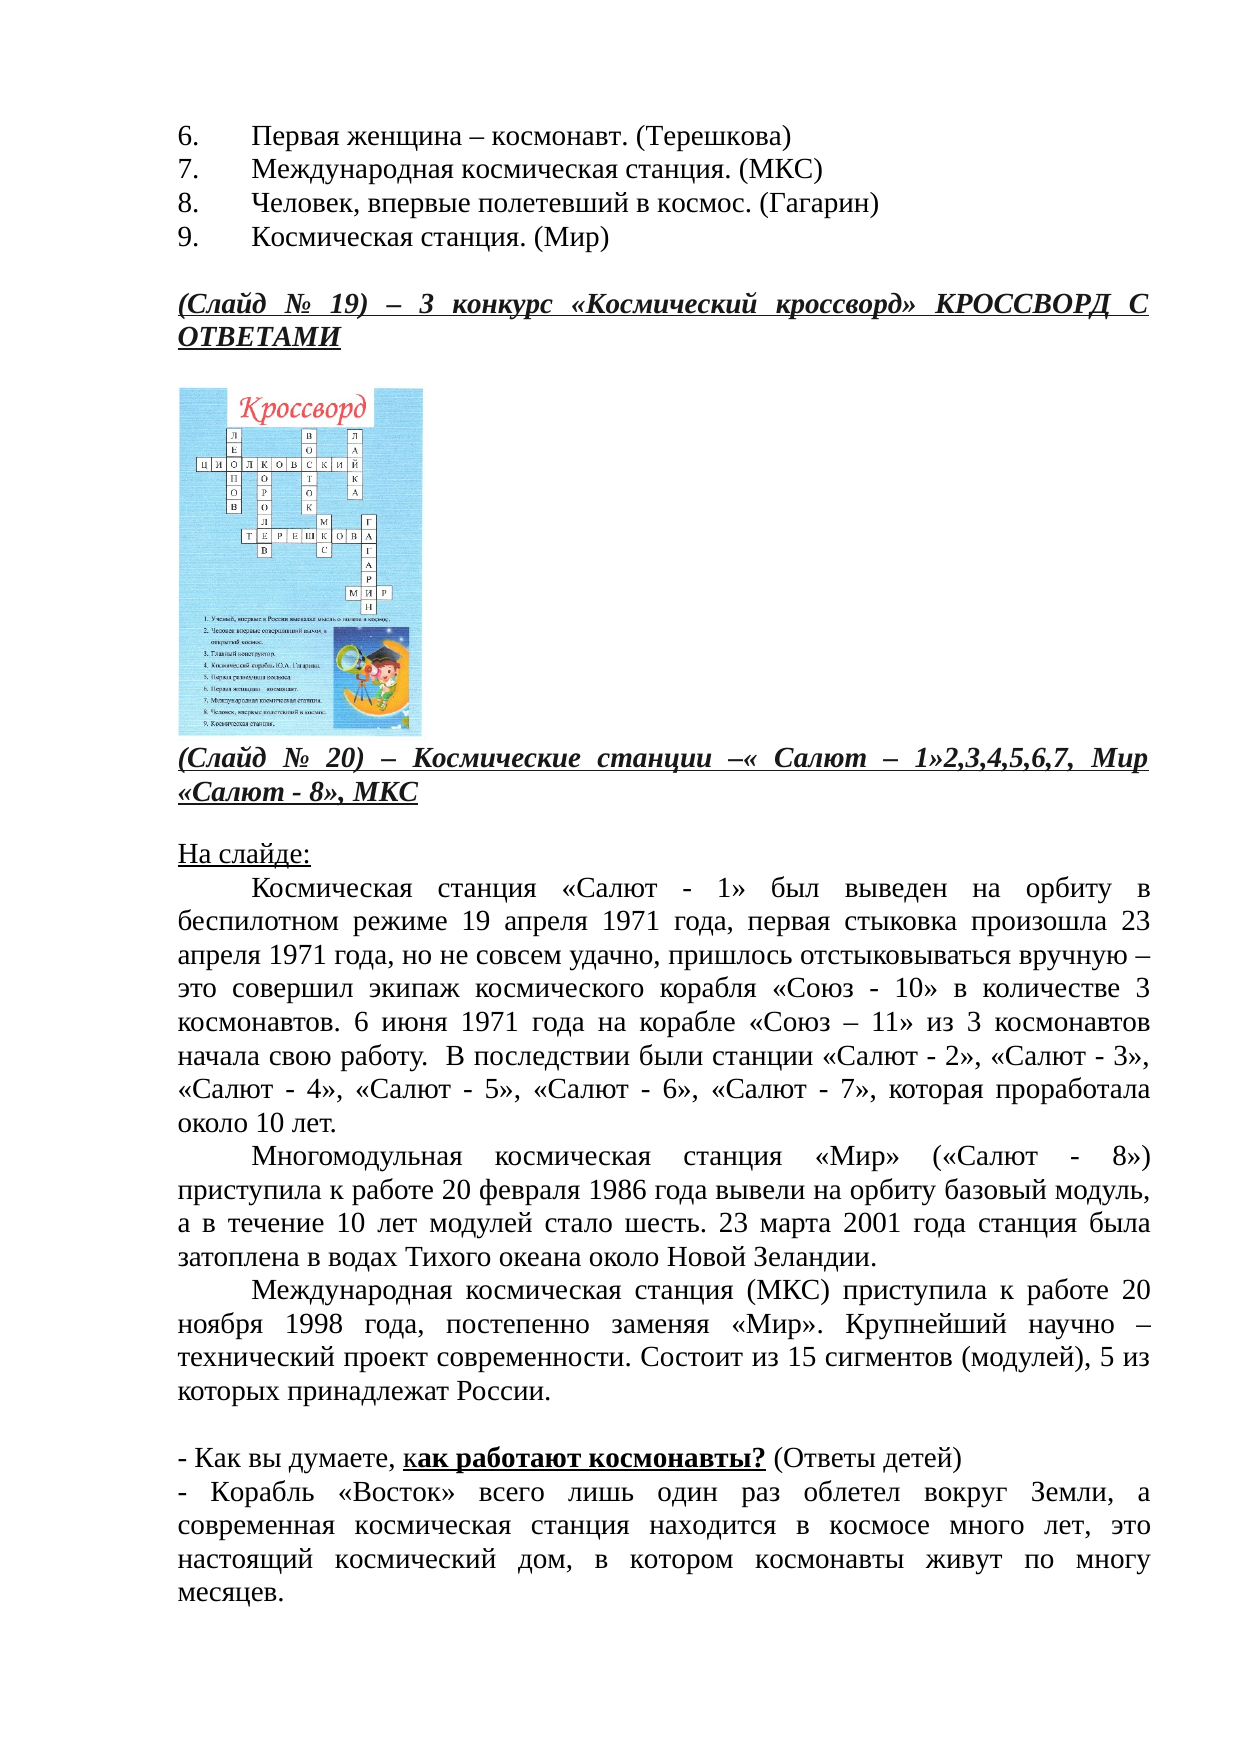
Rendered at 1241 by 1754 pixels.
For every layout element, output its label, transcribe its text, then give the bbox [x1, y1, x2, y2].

text (Слайд № 19) – 3 конкурс «Космический кроссворд» КРОССВОРД С ОТВЕТАМИ [177, 286, 1152, 353]
list Космическая станция. (Мир) [177, 219, 1152, 252]
text Многомодульная космическая станция «Мир» («Салют - 8») приступила к работе 20 февраля 1986 года вывели на орбиту базовый модуль, а в течение 10 лет модулей стало шесть. 23 марта 2001 года станция была затоплена в водах Тихого океана около Новой Зеландии. [177, 1138, 1152, 1272]
picture [177, 386, 428, 741]
text (Слайд № 20) – Космические станции –« Салют – 1»2,3,4,5,6,7, Мир «Салют - 8», МКС [177, 741, 1152, 808]
list Международная космическая станция. (МКС) [177, 152, 1152, 185]
text Космическая станция «Салют - 1» был выведен на орбиту в беспилотном режиме 19 апреля 1971 года, первая стыковка произошла 23 апреля 1971 года, но не совсем удачно, пришлось отстыковываться вручную – это совершил экипаж космического корабля «Союз - 10» в количестве 3 космонавтов. 6 июня 1971 года на корабле «Союз – 11» из 3 космонавтов начала свою работу. В последствии были станции «Салют - 2», «Салют - 3», «Салют - 4», «Салют - 5», «Салют - 6», «Салют - 7», которая проработала около 10 лет. [177, 870, 1152, 1138]
list Человек, впервые полетевший в космос. (Гагарин) [177, 185, 1152, 219]
list Первая женщина – космонавт. (Терешкова) [177, 118, 1152, 152]
text На слайде: [177, 836, 1152, 870]
text - Как вы думаете, как работают космонавты? (Ответы детей) [177, 1440, 1152, 1474]
text Международная космическая станция (МКС) приступила к работе 20 ноября 1998 года, постепенно заменяя «Мир». Крупнейший научно – технический проект современности. Состоит из 15 сигментов (модулей), 5 из которых принадлежат России. [177, 1272, 1152, 1407]
text - Корабль «Восток» всего лишь один раз облетел вокруг Земли, а современная космическая станция находится в космосе много лет, это настоящий космический дом, в котором космонавты живут по многу месяцев. [177, 1474, 1152, 1608]
